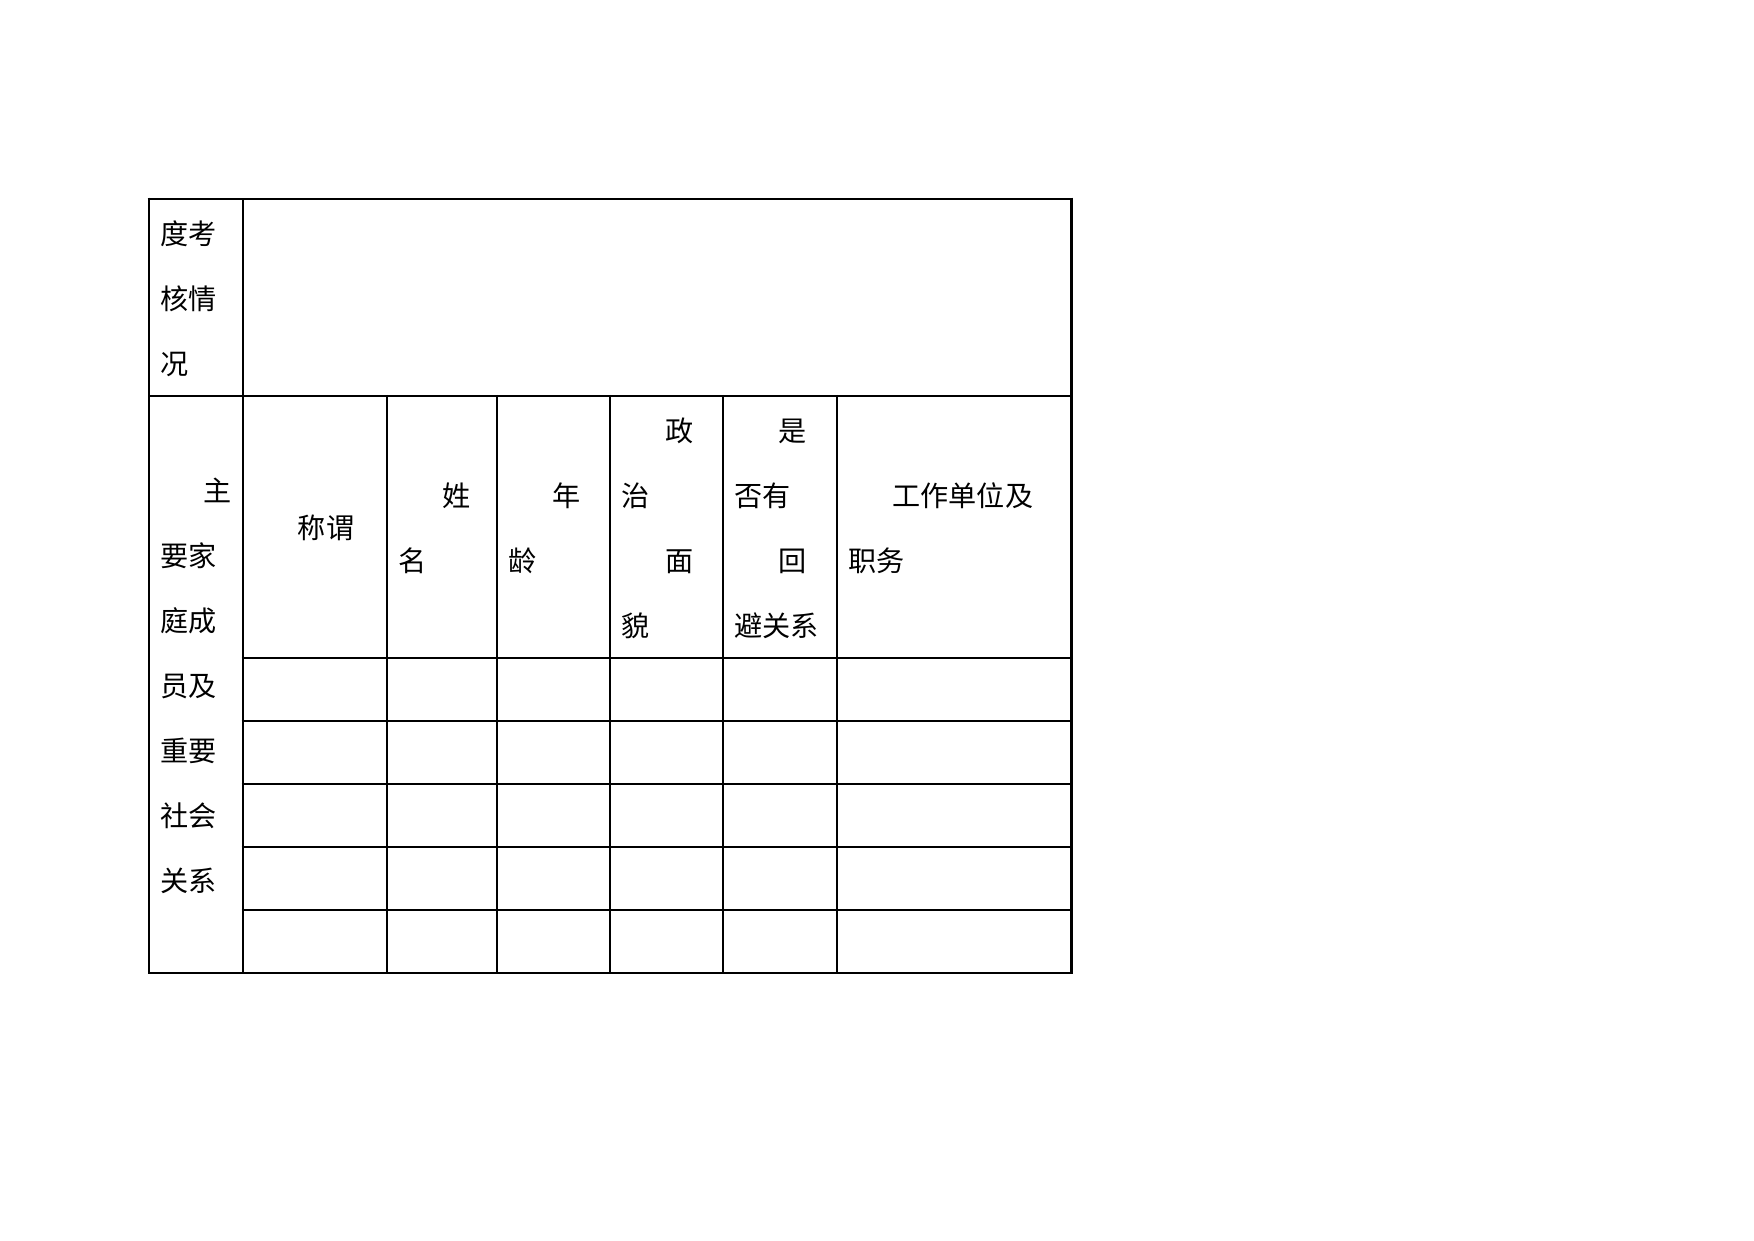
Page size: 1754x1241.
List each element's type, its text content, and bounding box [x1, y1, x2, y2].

table_cell 年龄 [498, 397, 609, 657]
table_cell [838, 659, 1070, 720]
table_cell [388, 848, 496, 909]
table_cell [611, 722, 722, 783]
table_cell [388, 722, 496, 783]
table_cell [244, 911, 386, 972]
table_cell [498, 722, 609, 783]
table_cell [244, 722, 386, 783]
table_cell [611, 911, 722, 972]
table_cell 姓名 [388, 397, 496, 657]
table_cell [838, 911, 1070, 972]
table_cell [498, 848, 609, 909]
table_cell [724, 785, 836, 846]
table_cell [838, 848, 1070, 909]
table_cell [244, 848, 386, 909]
table_cell 年度考核情况 [150, 200, 242, 395]
table_cell [838, 785, 1070, 846]
table_cell 是否有 回避关系 [724, 397, 836, 657]
table_cell [724, 911, 836, 972]
table_cell [724, 659, 836, 720]
table_cell [724, 848, 836, 909]
table_cell [724, 722, 836, 783]
table_cell [611, 848, 722, 909]
table_cell [611, 785, 722, 846]
table_cell 政治 面貌 [611, 397, 722, 657]
table_cell 主要家庭成员及重要社会关系 [150, 397, 242, 972]
table_cell [244, 200, 1070, 395]
table_cell 工作单位及职务 [838, 397, 1070, 657]
table_cell [388, 785, 496, 846]
table_cell [244, 659, 386, 720]
table_cell [244, 785, 386, 846]
table_cell [498, 659, 609, 720]
table_cell [838, 722, 1070, 783]
table_cell [388, 659, 496, 720]
table_cell [498, 911, 609, 972]
table_cell [498, 785, 609, 846]
table_cell [611, 659, 722, 720]
table_cell 称谓 [244, 397, 386, 657]
table_cell [388, 911, 496, 972]
